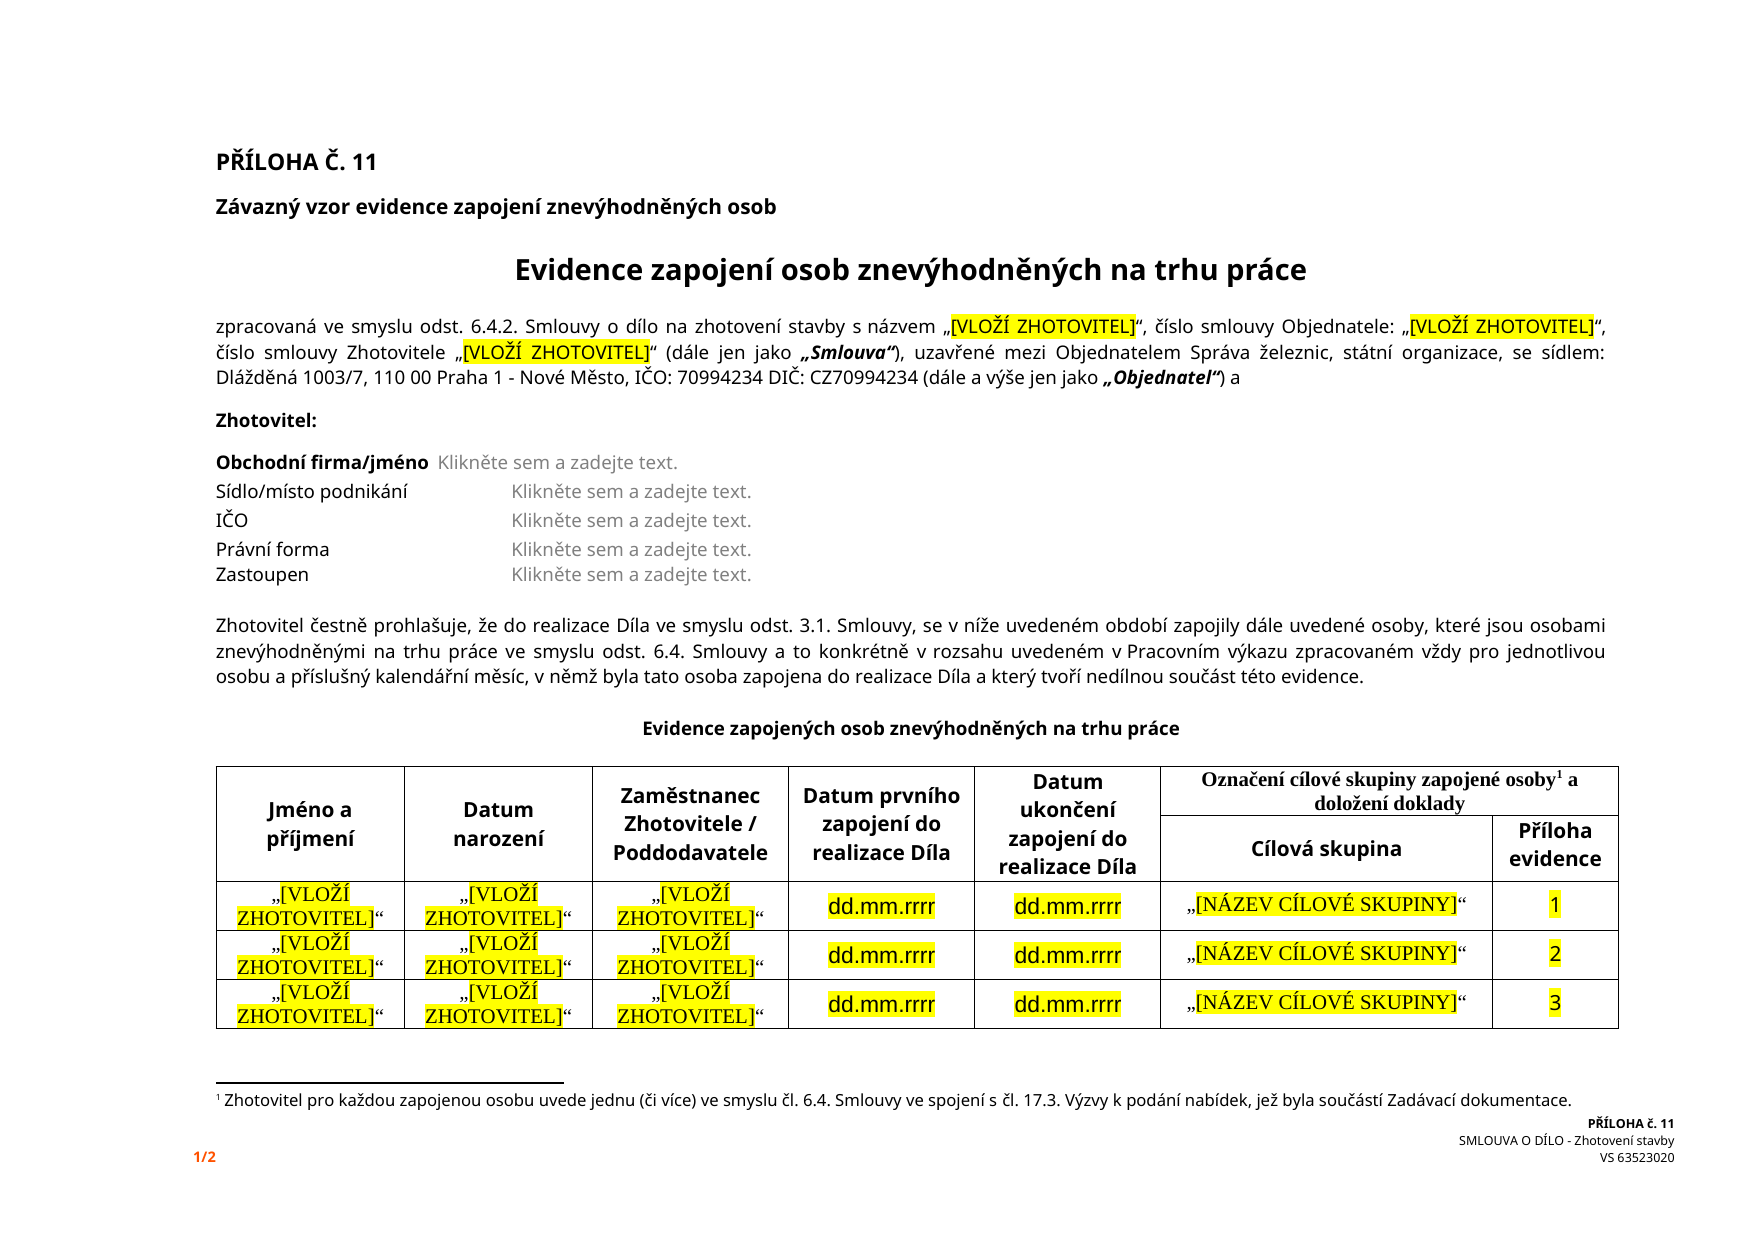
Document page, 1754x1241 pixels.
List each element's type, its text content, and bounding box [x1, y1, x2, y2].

table_cell „[VLOŽÍ ZHOTOVITEL]“ [350, 882, 404, 930]
text Evidence zapojení osob znevýhodněných na trhu práce [216, 249, 1606, 288]
table_cell dd.mm.rrrr [975, 931, 1160, 979]
table_header Datum narození [405, 767, 592, 881]
table_cell dd.mm.rrrr [975, 980, 1160, 1028]
text Zhotovitel čestně prohlašuje, že do realizace Díla ve smyslu odst. 3.1. Smlouvy, se v níže uvedeném období zapojily dále uvedené osoby, které jsou osobami znevýhodněnými na trhu práce ve smyslu odst. 6.4. Smlouvy a to konkrétně v rozsahu uvedeném v Pracovním výkazu zpracovaném vždy pro jednotlivou osobu a příslušný kalendářní měsíc, v němž byla tato osoba zapojena do realizace Díla a který tvoří nedílnou součást této evidence. [216, 613, 1606, 689]
table_cell „[NÁZEV CÍLOVÉ SKUPINY]“ [1161, 882, 1492, 930]
table_cell dd.mm.rrrr [975, 882, 1160, 930]
table_cell „[VLOŽÍ ZHOTOVITEL]“ [730, 980, 788, 1028]
table_header Zaměstnanec Zhotovitele / Poddodavatele [593, 767, 788, 881]
table_cell „[VLOŽÍ ZHOTOVITEL]“ [217, 980, 280, 1028]
table_header Datum ukončení zapojení do realizace Díla [975, 767, 1160, 881]
text Závazný vzor evidence zapojení znevýhodněných osob [216, 192, 1606, 221]
table_cell „[VLOŽÍ ZHOTOVITEL]“ [538, 882, 592, 930]
table_cell „[NÁZEV CÍLOVÉ SKUPINY]“ [1161, 931, 1492, 979]
table_cell 2 [1493, 931, 1618, 979]
text Zastoupen [216, 562, 1606, 587]
text Příloha č. 11 [216, 146, 1606, 177]
table_cell „[VLOŽÍ ZHOTOVITEL]“ [405, 882, 469, 930]
text IČO [216, 504, 1606, 533]
table_cell 3 [1493, 980, 1618, 1028]
table_cell Cílová skupina [1161, 816, 1492, 881]
text zpracovaná ve smyslu odst. 6.4.2. Smlouvy o dílo na zhotovení stavby s názvem „[VLOŽÍ ZHOTOVITEL]“, číslo smlouvy Objednatele: „[VLOŽÍ ZHOTOVITEL]“, číslo smlouvy Zhotovitele „[VLOŽÍ ZHOTOVITEL]“ (dále jen jako „Smlouva“), uzavřené mezi Objednatelem Správa železnic, státní organizace, se sídlem: Dlážděná 1003/7, 110 00 Praha 1 - Nové Město, IČO: 70994234 DIČ: CZ70994234 (dále a výše jen jako „Objednatel“) a [216, 313, 1606, 390]
table_cell „[VLOŽÍ ZHOTOVITEL]“ [405, 931, 469, 979]
table_cell „[VLOŽÍ ZHOTOVITEL]“ [730, 882, 788, 930]
table_cell „[VLOŽÍ ZHOTOVITEL]“ [538, 931, 592, 979]
table_cell „[NÁZEV CÍLOVÉ SKUPINY]“ [1161, 980, 1492, 1028]
text Evidence zapojených osob znevýhodněných na trhu práce [216, 715, 1606, 740]
table_cell „[VLOŽÍ ZHOTOVITEL]“ [350, 931, 404, 979]
table_cell Příloha evidence [1493, 816, 1618, 881]
table_cell „[VLOŽÍ ZHOTOVITEL]“ [538, 980, 592, 1028]
table_cell „[VLOŽÍ ZHOTOVITEL]“ [405, 980, 469, 1028]
table_cell „[VLOŽÍ ZHOTOVITEL]“ [217, 931, 280, 979]
table_header Jméno a příjmení [217, 767, 404, 881]
table_cell „[VLOŽÍ ZHOTOVITEL]“ [593, 931, 660, 979]
table_cell „[VLOŽÍ ZHOTOVITEL]“ [217, 882, 280, 930]
table_cell dd.mm.rrrr [789, 931, 974, 979]
table_header Označení cílové skupiny zapojené osoby a doložení doklady [1161, 767, 1618, 815]
table_cell „[VLOŽÍ ZHOTOVITEL]“ [350, 980, 404, 1028]
table_cell dd.mm.rrrr [789, 980, 974, 1028]
text Sídlo/místo podnikání [216, 475, 1606, 504]
table_cell 1 [1493, 882, 1618, 930]
table_header Datum prvního zapojení do realizace Díla [789, 767, 974, 881]
table_cell „[VLOŽÍ ZHOTOVITEL]“ [593, 882, 660, 930]
table_cell „[VLOŽÍ ZHOTOVITEL]“ [593, 980, 660, 1028]
text Právní forma [216, 533, 1606, 562]
table_cell dd.mm.rrrr [789, 882, 974, 930]
text Obchodní firma/jméno [216, 446, 1606, 475]
table_cell „[VLOŽÍ ZHOTOVITEL]“ [730, 931, 788, 979]
text Zhotovitel: [216, 402, 1606, 433]
